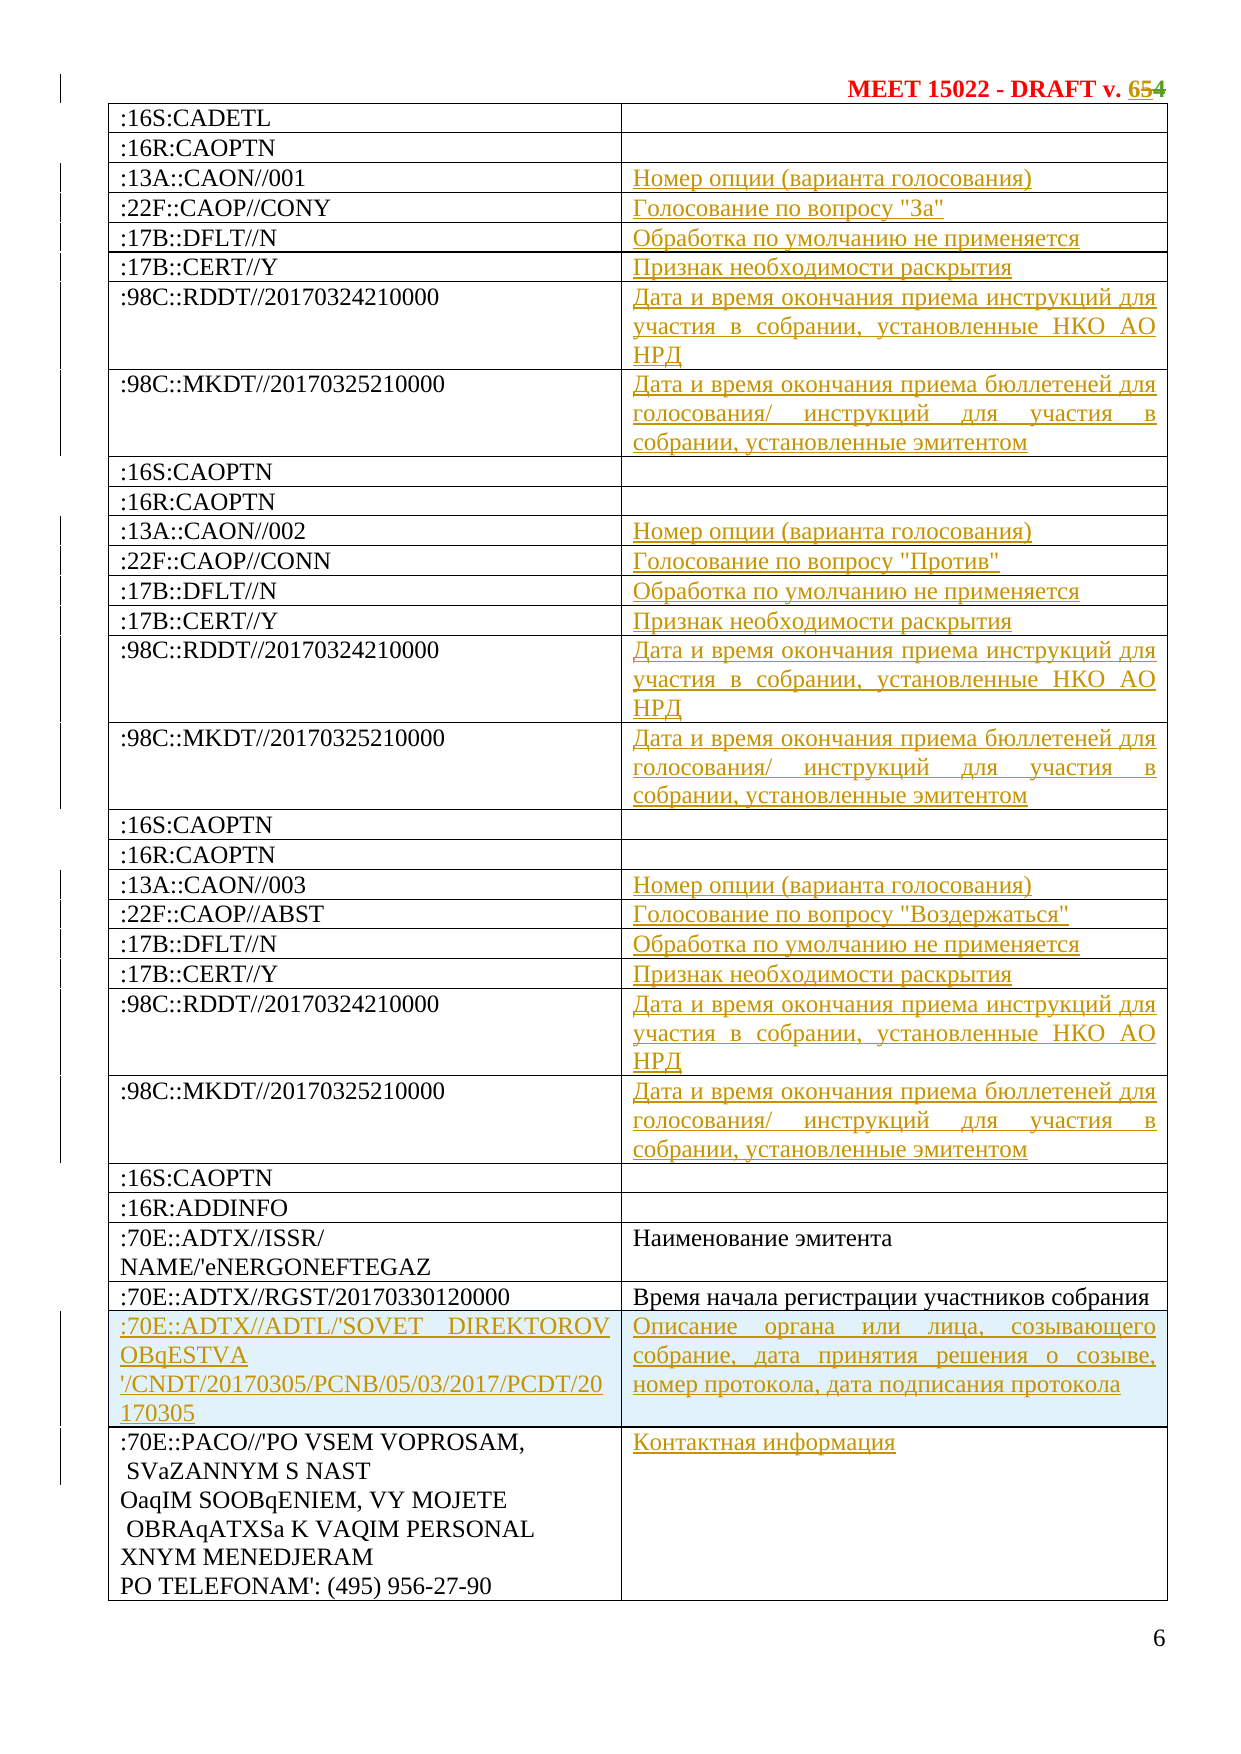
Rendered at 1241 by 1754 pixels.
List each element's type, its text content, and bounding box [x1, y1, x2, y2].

table_cell [622, 457, 1167, 486]
table_cell [622, 282, 1167, 368]
table_cell :98C::RDDT//20170324210000 [109, 636, 621, 722]
table_cell :13A::CAON//002 [109, 516, 621, 545]
table_cell :98C::MKDT//20170325210000 [109, 1076, 621, 1162]
table_cell :16R:ADDINFO [109, 1193, 621, 1222]
table_cell :98C::MKDT//20170325210000 [109, 370, 621, 456]
table_cell [622, 1076, 1167, 1162]
table_cell :98C::RDDT//20170324210000 [109, 989, 621, 1075]
table_cell [622, 606, 1167, 634]
table_cell [622, 1164, 1167, 1192]
table_cell [622, 193, 1167, 222]
table_cell [622, 487, 1167, 515]
table_cell :70E::ADTX//ISSR/NAME/'eNERGONEFTEGAZ [109, 1223, 621, 1281]
table_cell [622, 959, 1167, 988]
table_cell [622, 253, 1167, 281]
table_cell :17B::CERT//Y [109, 606, 621, 634]
table_cell :16S:CADETL [109, 104, 621, 132]
table_cell [622, 1428, 1167, 1600]
table_cell [622, 810, 1167, 839]
table_cell [622, 900, 1167, 928]
table_cell :17B::CERT//Y [109, 959, 621, 988]
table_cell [109, 1428, 621, 1600]
table_cell :16S:CAOPTN [109, 1164, 621, 1192]
table_cell [622, 223, 1167, 251]
table_cell :22F::CAOP//ABST [109, 900, 621, 928]
table_cell [622, 576, 1167, 605]
table_cell [622, 104, 1167, 132]
table_cell [622, 516, 1167, 545]
table_cell :16R:CAOPTN [109, 840, 621, 869]
table_cell :98C::RDDT//20170324210000 [109, 282, 621, 368]
table_cell [622, 370, 1167, 456]
table_cell :16S:CAOPTN [109, 457, 621, 486]
table_cell [622, 929, 1167, 958]
table_cell [622, 989, 1167, 1075]
table_cell :13A::CAON//003 [109, 870, 621, 898]
table_cell :16S:CAOPTN [109, 810, 621, 839]
table_cell [622, 1193, 1167, 1222]
table_cell :70E::ADTX//RGST/20170330120000 [109, 1282, 621, 1310]
table_cell :17B::DFLT//N [109, 576, 621, 605]
table_cell :17B::DFLT//N [109, 929, 621, 958]
table_cell :16R:CAOPTN [109, 487, 621, 515]
table_cell [622, 870, 1167, 898]
table_cell :16R:CAOPTN [109, 133, 621, 162]
table_cell [622, 133, 1167, 162]
table_cell :17B::CERT//Y [109, 253, 621, 281]
table_cell Время начала регистрации участников собрания [622, 1282, 1167, 1310]
table_cell :17B::DFLT//N [109, 223, 621, 251]
table_cell :22F::CAOP//CONN [109, 546, 621, 575]
table_cell [622, 636, 1167, 722]
table_cell :98C::MKDT//20170325210000 [109, 723, 621, 809]
table_cell [622, 840, 1167, 869]
table_cell :13A::CAON//001 [109, 163, 621, 192]
table_cell [622, 163, 1167, 192]
table_cell [622, 546, 1167, 575]
table_cell :22F::CAOP//CONY [109, 193, 621, 222]
table_cell Наименование эмитента [622, 1223, 1167, 1281]
table_cell [622, 723, 1167, 809]
